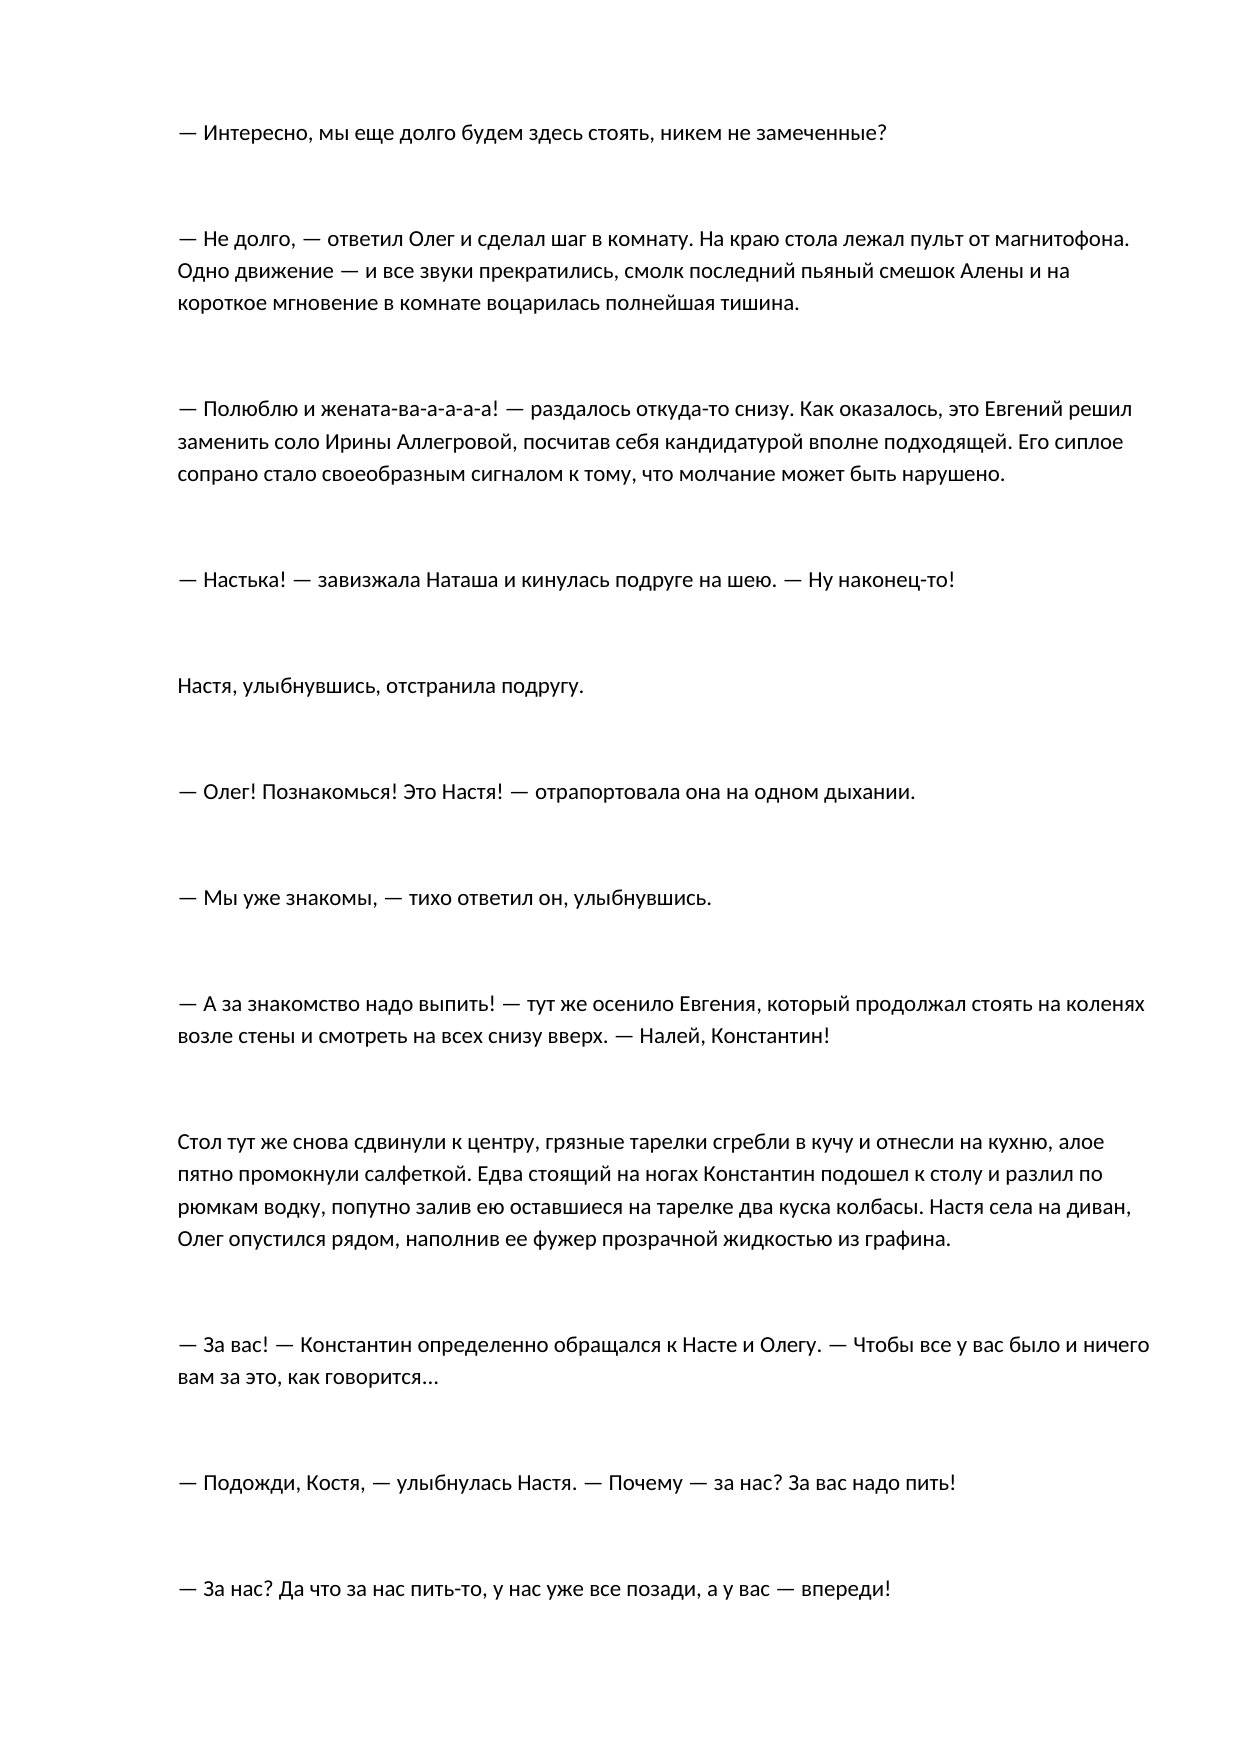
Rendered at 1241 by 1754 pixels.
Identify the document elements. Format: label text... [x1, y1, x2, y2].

text — Подожди, Костя, — улыбнулась Настя. — Почему — за нас? За вас надо пить! [177, 1468, 1152, 1496]
text — Не долго, — ответил Олег и сделал шаг в комнату. На краю стола лежал пульт от магнитофона. Одно движение — и все звуки прекратились, смолк последний пьяный смешок Алены и на короткое мгновение в комнате воцарилась полнейшая тишина. [177, 224, 1152, 317]
text Стол тут же снова сдвинули к центру, грязные тарелки сгребли в кучу и отнесли на кухню, алое пятно промокнули салфеткой. Едва стоящий на ногах Константин подошел к столу и разлил по рюмкам водку, попутно залив ею оставшиеся на тарелке два куска колбасы. Настя села на диван, Олег опустился рядом, наполнив ее фужер прозрачной жидкостью из графина. [177, 1127, 1152, 1252]
text — За нас? Да что за нас пить-то, у нас уже все позади, а у вас — впереди! [177, 1574, 1152, 1602]
text — Интересно, мы еще долго будем здесь стоять, никем не замеченные? [177, 118, 1152, 146]
text — А за знакомство надо выпить! — тут же осенило Евгения, который продолжал стоять на коленях возле стены и смотреть на всех снизу вверх. — Налей, Константин! [177, 989, 1152, 1049]
text Настя, улыбнувшись, отстранила подругу. [177, 671, 1152, 699]
text — Олег! Познакомься! Это Настя! — отрапортовала она на одном дыхании. [177, 777, 1152, 805]
text — Мы уже знакомы, — тихо ответил он, улыбнувшись. [177, 883, 1152, 911]
text — Настька! — завизжала Наташа и кинулась подруге на шею. — Ну наконец-то! [177, 565, 1152, 593]
text — За вас! — Константин определенно обращался к Насте и Олегу. — Чтобы все у вас было и ничего вам за это, как говорится... [177, 1330, 1152, 1390]
text — Полюблю и жената-ва-а-а-а-а! — раздалось откуда-то снизу. Как оказалось, это Евгений решил заменить соло Ирины Аллегровой, посчитав себя кандидатурой вполне подходящей. Его сиплое сопрано стало своеобразным сигналом к тому, что молчание может быть нарушено. [177, 394, 1152, 487]
